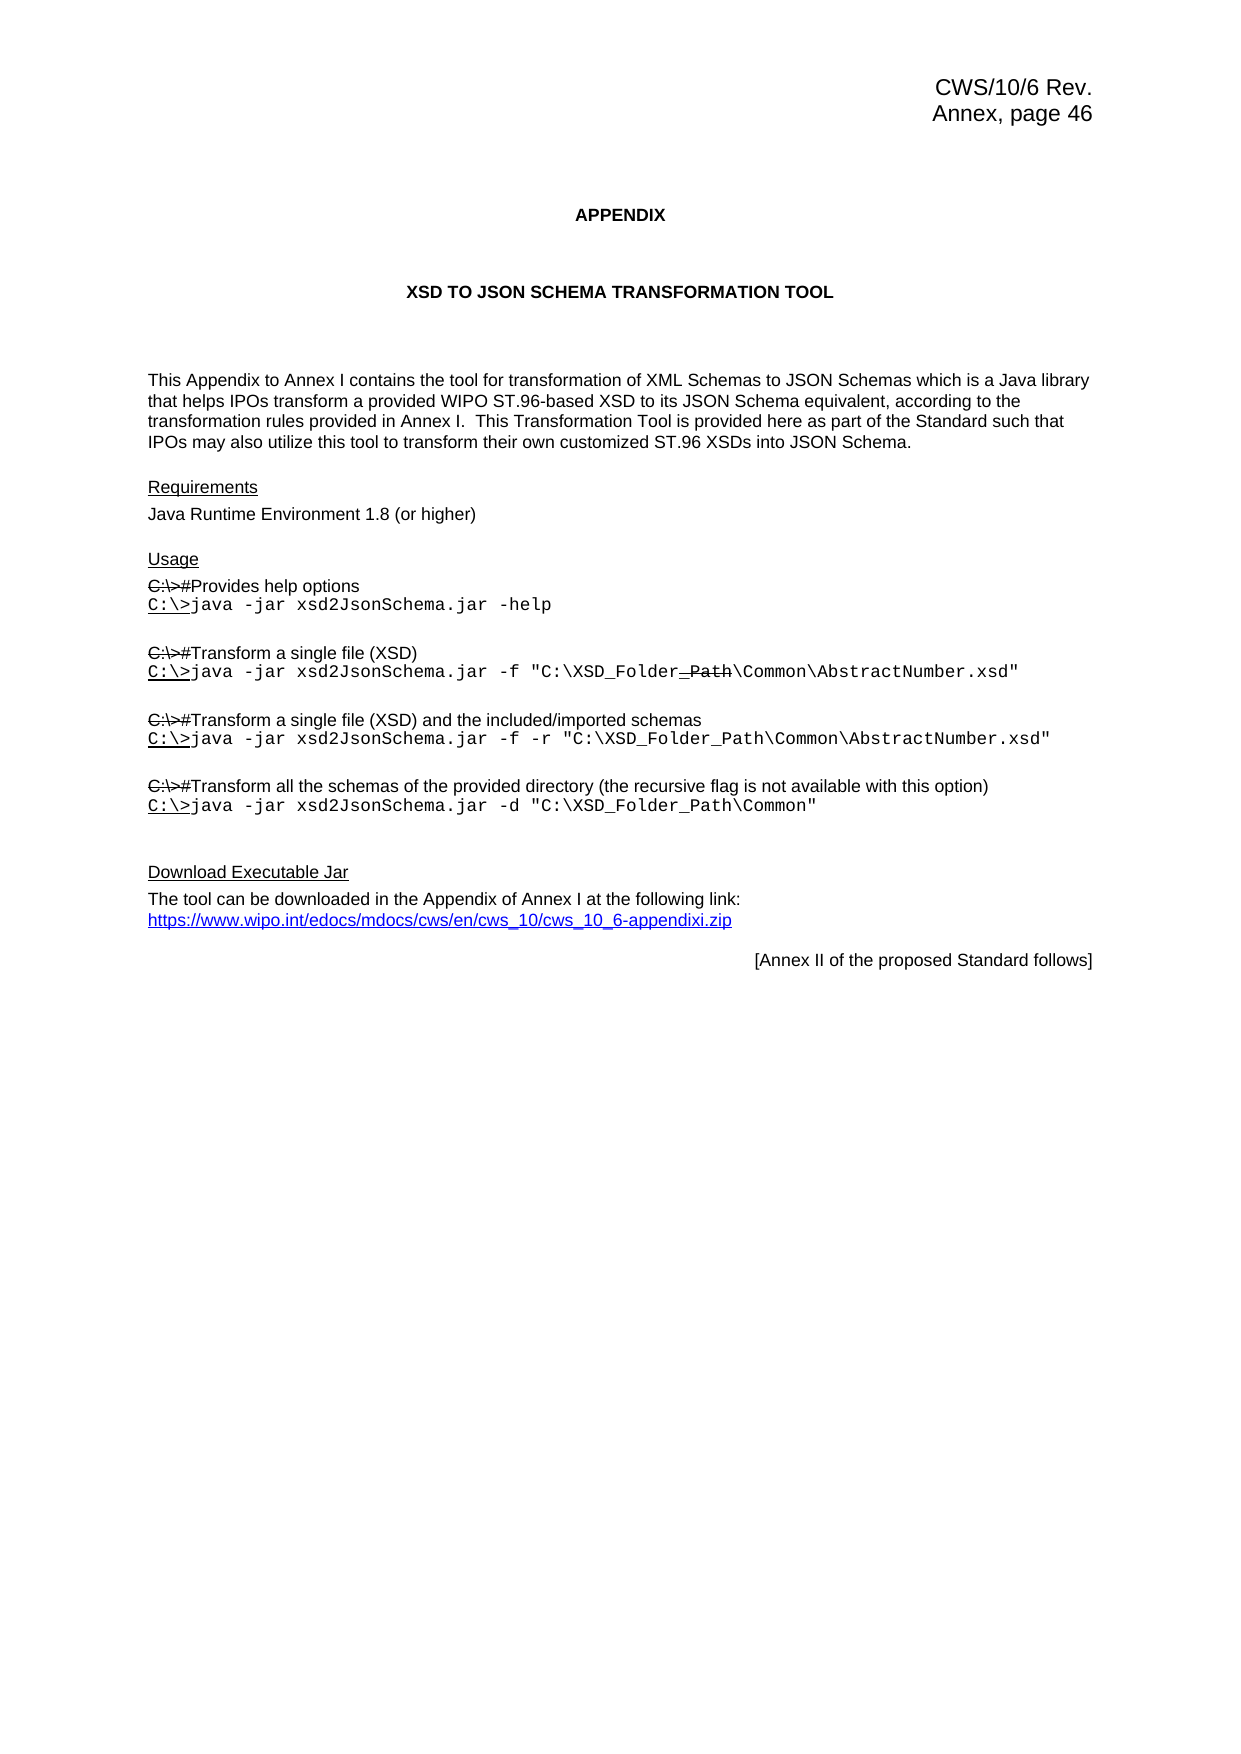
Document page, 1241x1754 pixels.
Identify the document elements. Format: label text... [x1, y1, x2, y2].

text C:\>java -jar xsd2JsonSchema.jar -help [148, 596, 1093, 616]
subtitle XSD TO JSON SCHEMA TRANSFORMATION TOOL [148, 282, 1093, 303]
text C:\>#Transform all the schemas of the provided directory (the recursive flag is not available with this option) [148, 776, 1093, 797]
text C:\>#Transform a single file (XSD) and the included/imported schemas [148, 709, 1093, 730]
text C:\>#Transform a single file (XSD) [148, 642, 1093, 663]
text C:\>java -jar xsd2JsonSchema.jar -f -r "C:\XSD_Folder_Path\Common\AbstractNumber.xsd" [148, 730, 1093, 750]
text Java Runtime Environment 1.8 (or higher) [148, 503, 1093, 524]
text https://www.wipo.int/edocs/mdocs/cws/en/cws_10/cws_10_6-appendixi.zip [148, 909, 1093, 930]
text C:\>java -jar xsd2JsonSchema.jar -d "C:\XSD_Folder_Path\Common" [148, 797, 1093, 817]
subtitle Requirements [148, 477, 1093, 497]
text This Appendix to Annex I contains the tool for transformation of XML Schemas to JSON Schemas which is a Java library that helps IPOs transform a provided WIPO ST.96-based XSD to its JSON Schema equivalent, according to the transformation rules provided in Annex I. This Transformation Tool is provided here as part of the Standard such that IPOs may also utilize this tool to transform their own customized ST.96 XSDs into JSON Schema. [148, 370, 1093, 452]
subtitle Appendix [148, 204, 1093, 225]
text [Annex II of the proposed Standard follows] [148, 950, 1093, 971]
subtitle Usage [148, 549, 1093, 569]
subtitle Download Executable Jar [148, 862, 1093, 883]
text C:\>#Provides help options [148, 576, 1093, 596]
text C:\>java -jar xsd2JsonSchema.jar -f "C:\XSD_Folder_Path\Common\AbstractNumber.xsd" [148, 663, 1093, 683]
text The tool can be downloaded in the Appendix of Annex I at the following link: [148, 889, 1093, 909]
